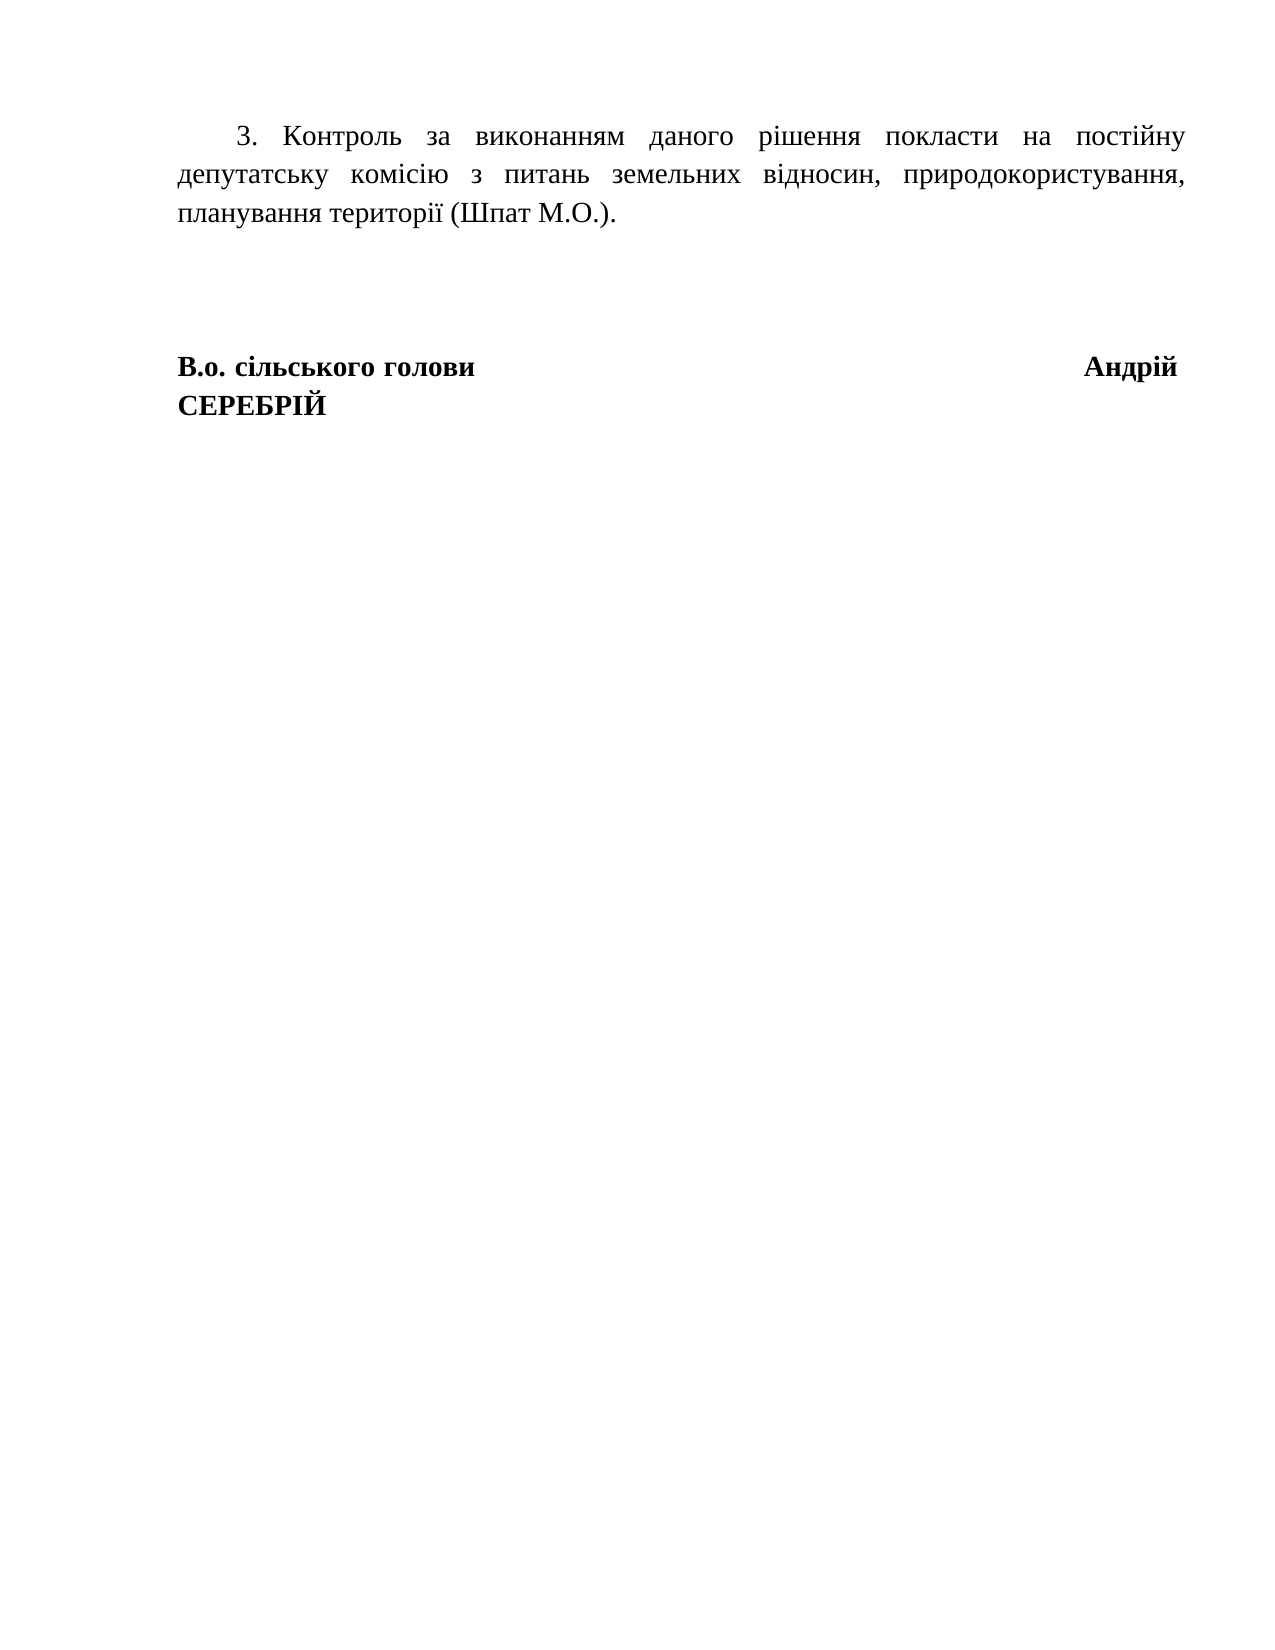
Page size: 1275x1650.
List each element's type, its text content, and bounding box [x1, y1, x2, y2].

text В.о. сільського голови Андрій СЕРЕБРІЙ [177, 349, 1186, 421]
text 3. Контроль за виконанням даного рішення покласти на постійну депутатську комісію з питань земельних відносин, природокористування, планування території (Шпат М.О.). [177, 118, 1187, 229]
